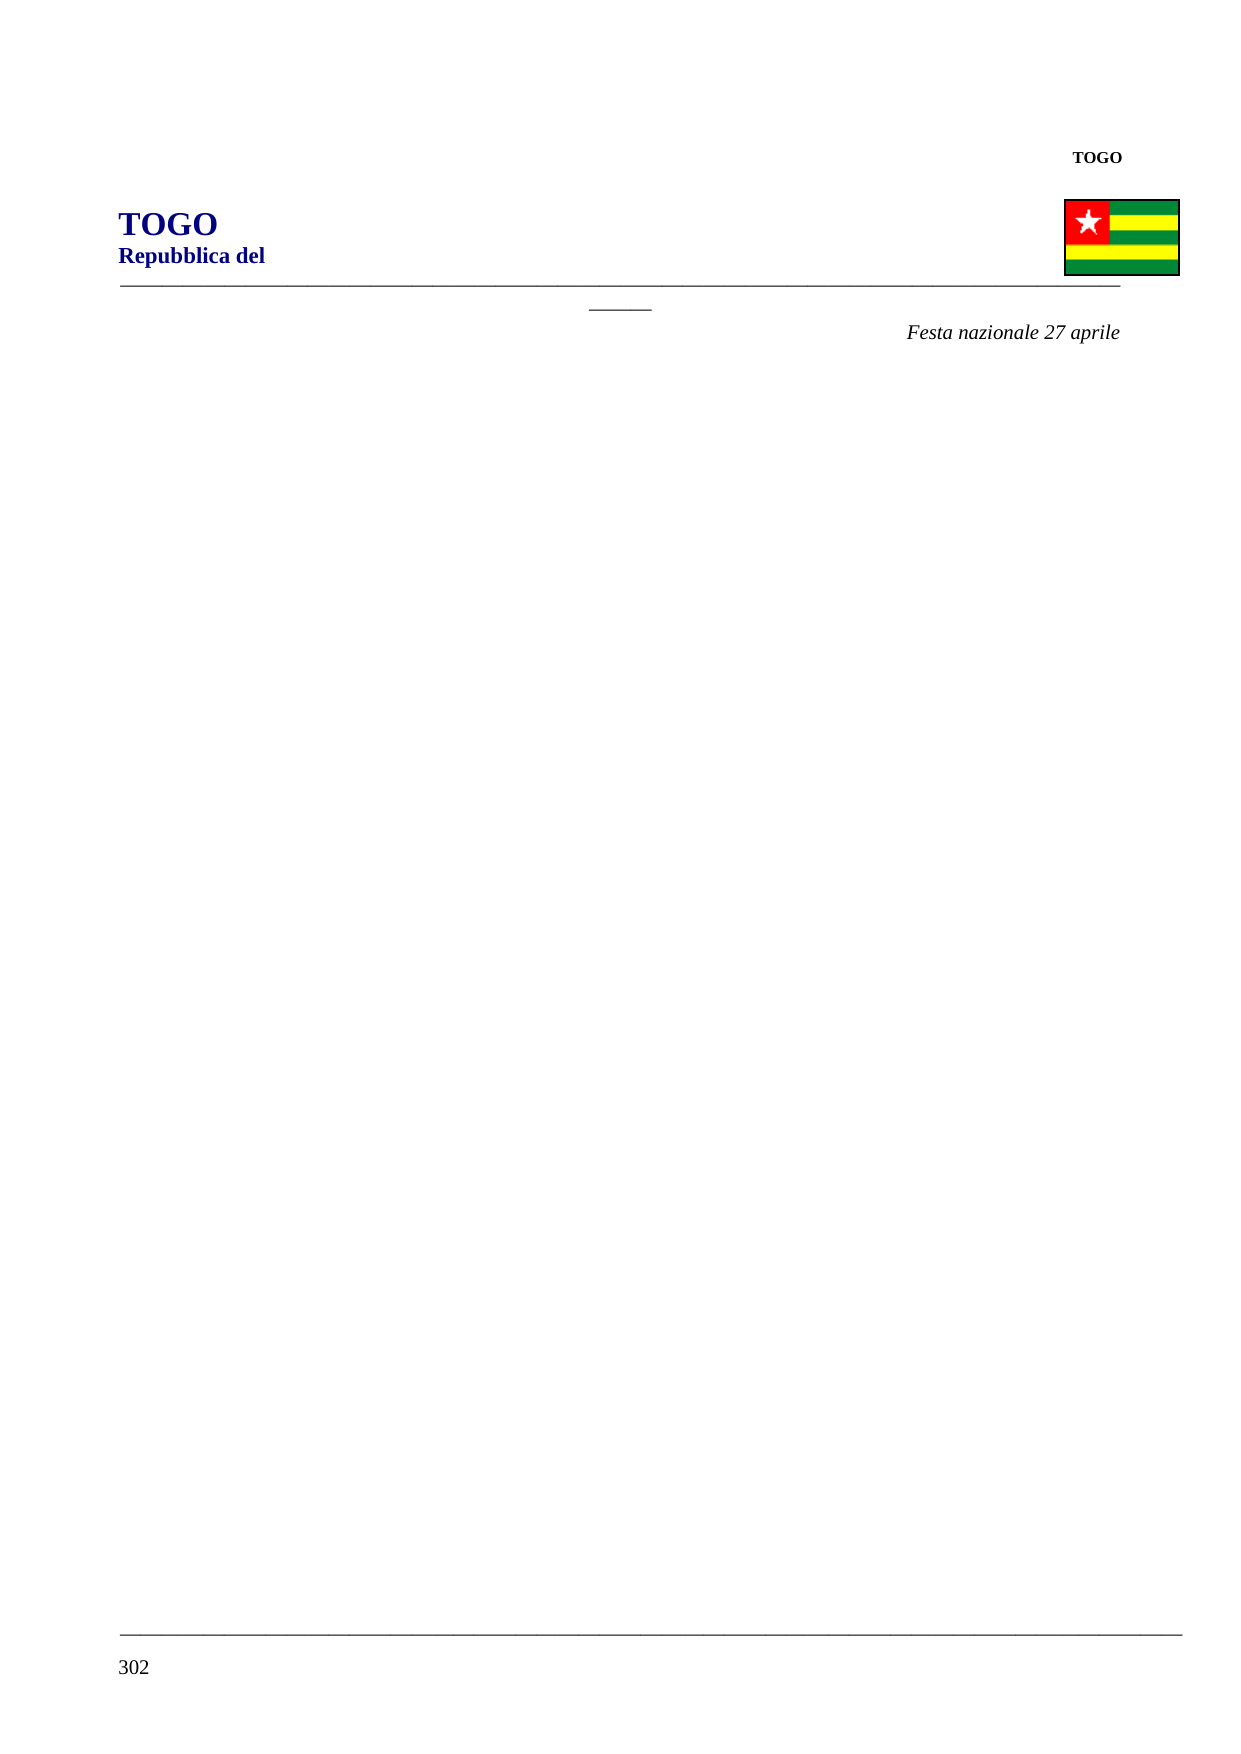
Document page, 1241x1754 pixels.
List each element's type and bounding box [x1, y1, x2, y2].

picture [1066, 201, 1178, 274]
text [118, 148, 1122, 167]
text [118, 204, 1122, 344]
